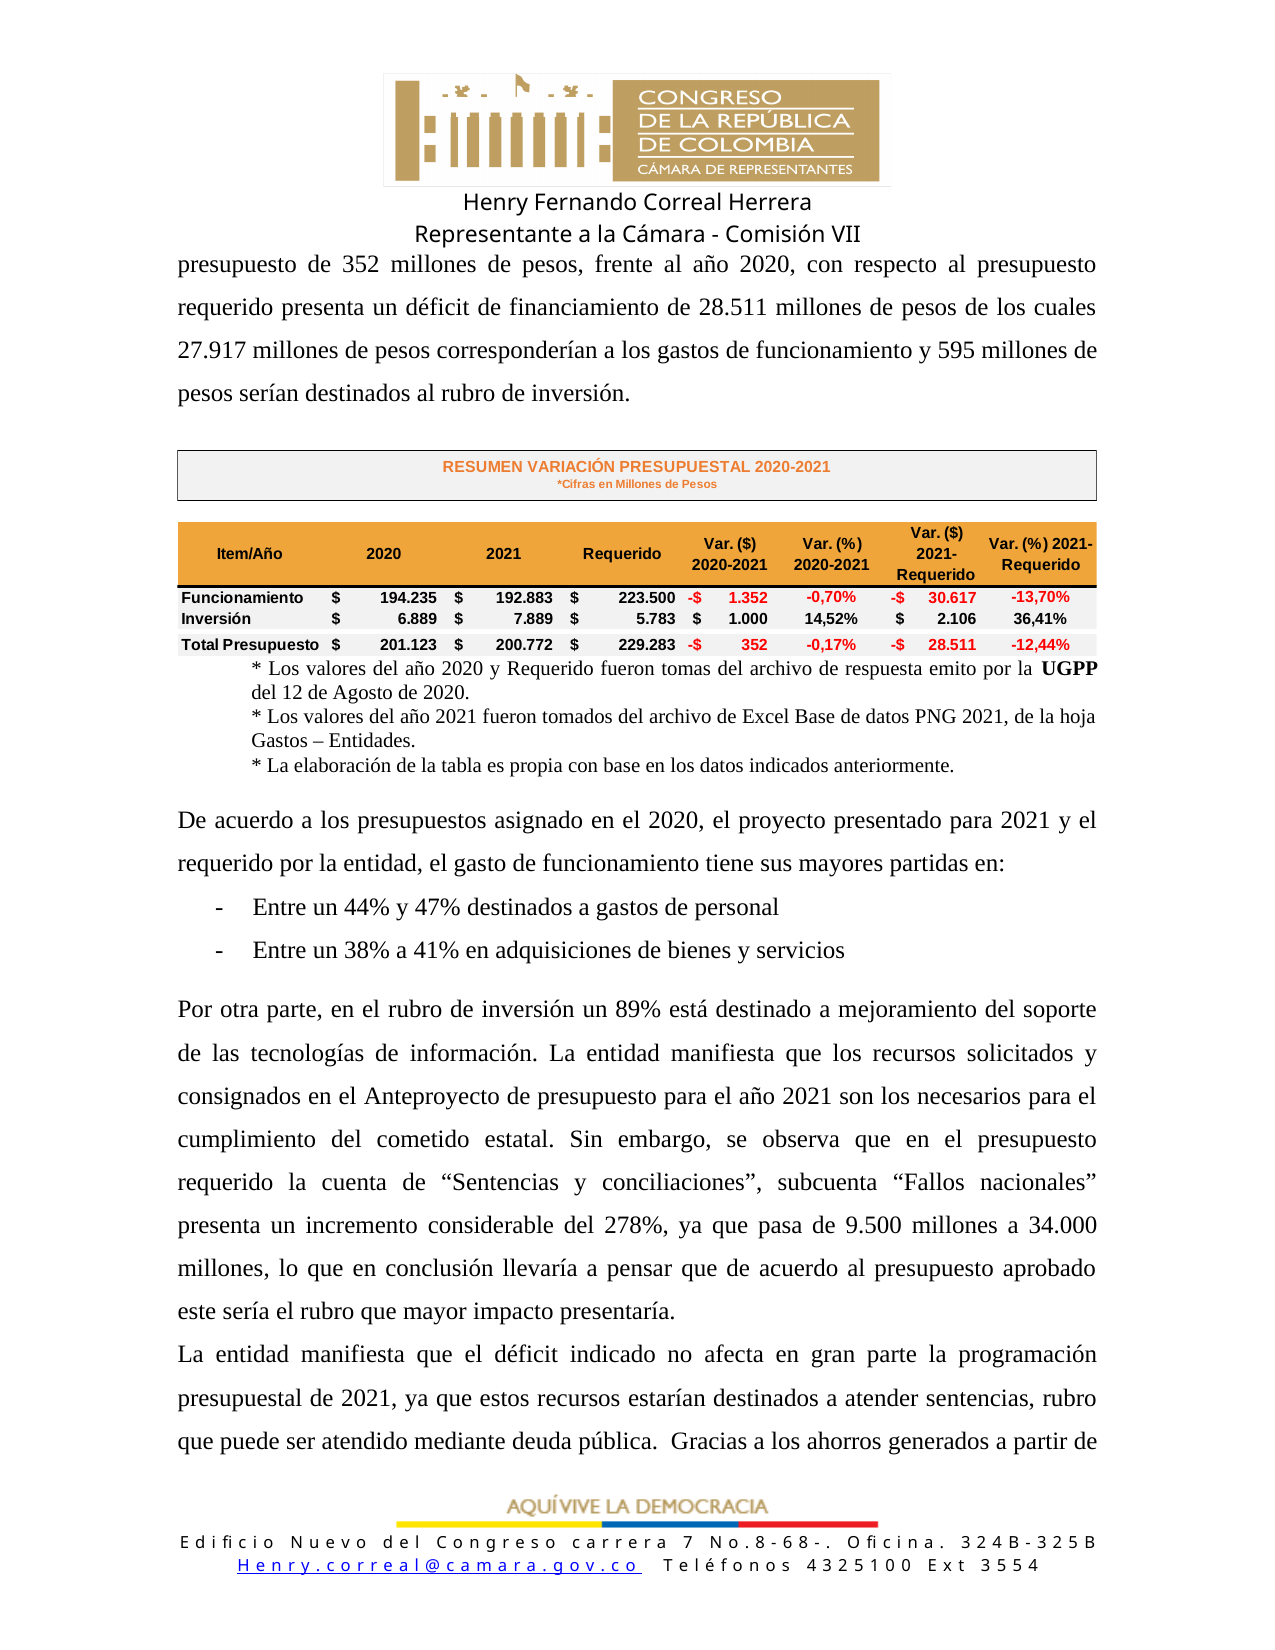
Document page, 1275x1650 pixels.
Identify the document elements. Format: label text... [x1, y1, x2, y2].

list Entre un 38% a 41% en adquisiciones de bienes y servicios [215, 935, 1098, 963]
picture [383, 73, 892, 187]
text * Los valores del año 2021 fueron tomados del archivo de Excel Base de datos PNG 2021, de la hoja Gastos – Entidades. [251, 704, 1098, 752]
text De acuerdo a los presupuestos asignado en el 2020, el proyecto presentado para 2021 y el requerido por la entidad, el gasto de funcionamiento tiene sus mayores partidas en: [177, 805, 1098, 877]
text Por otra parte, en el rubro de inversión un 89% está destinado a mejoramiento del soporte de las tecnologías de información. La entidad manifiesta que los recursos solicitados y consignados en el Anteproyecto de presupuesto para el año 2021 son los necesarios para el cumplimiento del cometido estatal. Sin embargo, se observa que en el presupuesto requerido la cuenta de “Sentencias y conciliaciones”, subcuenta “Fallos nacionales” presenta un incremento considerable del 278%, ya que pasa de 9.500 millones a 34.000 millones, lo que en conclusión llevaría a pensar que de acuerdo al presupuesto aprobado este sería el rubro que mayor impacto presentaría. [177, 994, 1098, 1325]
picture [382, 1487, 893, 1531]
list Entre un 44% y 47% destinados a gastos de personal [215, 892, 1098, 920]
text * La elaboración de la tabla es propia con base en los datos indicados anteriormente. [251, 752, 1098, 777]
text * Los valores del año 2020 y Requerido fueron tomas del archivo de respuesta emito por la UGPP del 12 de Agosto de 2020. [251, 656, 1098, 704]
